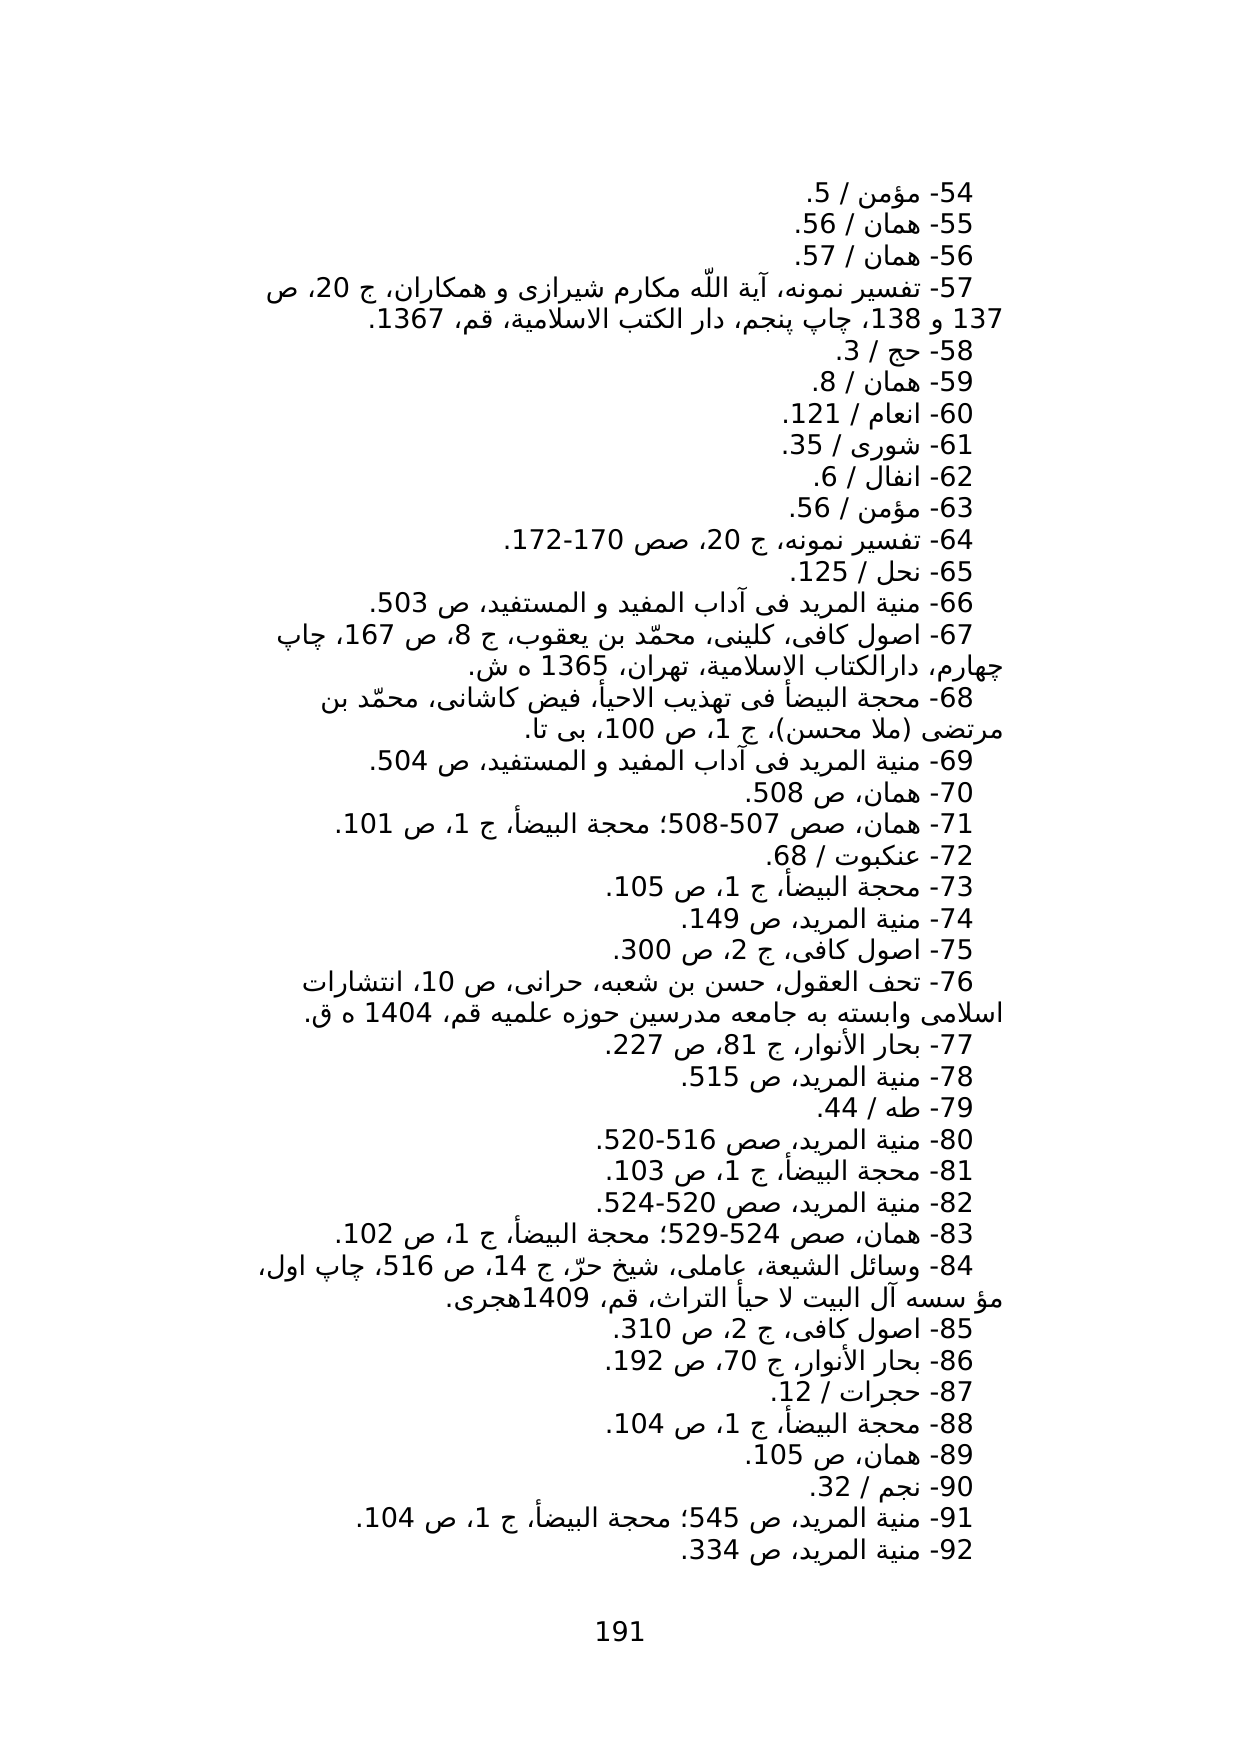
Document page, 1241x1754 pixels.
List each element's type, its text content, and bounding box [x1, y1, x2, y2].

text 60- انعام / 121. [236, 398, 1004, 430]
text 70- همان، ص 508. [236, 777, 1004, 808]
text 87- حجرات / 12. [236, 1377, 1004, 1408]
text 62- انفال / 6. [236, 461, 1004, 493]
text 90- نجم / 32. [236, 1471, 1004, 1503]
text 86- بحار الأنوار، ج 70، ص 192. [236, 1345, 1004, 1377]
text 89- همان، ص 105. [236, 1440, 1004, 1471]
text 83- همان، صص 524-529؛ محجة البيضأ، ج 1، ص 102. [236, 1219, 1004, 1250]
text 63- مؤمن / 56. [236, 493, 1004, 524]
text 85- اصول كافى، ج 2، ص 310. [236, 1313, 1004, 1345]
text 61- شورى / 35. [236, 430, 1004, 461]
text 92- منية المريد، ص 334. [236, 1534, 1004, 1566]
text 56- همان / 57. [236, 240, 1004, 272]
text 82- منية المريد، صص 520-524. [236, 1187, 1004, 1219]
text 91- منية المريد، ص 545؛ محجة البيضأ، ج 1، ص 104. [236, 1503, 1004, 1534]
text 55- همان / 56. [236, 209, 1004, 240]
text 65- نحل / 125. [236, 556, 1004, 587]
text 59- همان / 8. [236, 367, 1004, 398]
text 84- وسائل الشيعة، عاملى، شيخ حرّ، ج 14، ص 516، چاپ اول، مؤ سسه آل البيت لا حيأ التراث، قم، 1409هجرى. [236, 1250, 1004, 1313]
text 77- بحار الأنوار، ج 81، ص 227. [236, 1029, 1004, 1061]
text 66- منية المريد فى آداب المفيد و المستفيد، ص 503. [236, 587, 1004, 619]
text 58- حج / 3. [236, 335, 1004, 367]
text 57- تفسير نمونه، آية اللّه مكارم شيرازى و همكاران، ج 20، ص 137 و 138، چاپ پنجم، دار الكتب الاسلامية، قم، 1367. [236, 272, 1004, 335]
text 68- محجة البيضأ فى تهذيب الاحيأ، فيض كاشانى، محمّد بن مرتضى (ملا محسن)، ج 1، ص 100، بى تا. [236, 682, 1004, 745]
text 71- همان، صص 507-508؛ محجة البيضأ، ج 1، ص 101. [236, 808, 1004, 840]
text 67- اصول كافى، كلينى، محمّد بن يعقوب، ج 8، ص 167، چاپ چهارم، دارالكتاب الاسلامية، تهران، 1365 ه ش. [236, 619, 1004, 682]
text 74- منية المريد، ص 149. [236, 903, 1004, 935]
text 81- محجة البيضأ، ج 1، ص 103. [236, 1156, 1004, 1187]
text 69- منية المريد فى آداب المفيد و المستفيد، ص 504. [236, 745, 1004, 777]
text 72- عنكبوت / 68. [236, 840, 1004, 872]
text 76- تحف العقول، حسن بن شعبه، حرانى، ص 10، انتشارات اسلامى وابسته به جامعه مدرسين حوزه علميه قم، 1404 ه ق. [236, 966, 1004, 1029]
text 79- طه / 44. [236, 1092, 1004, 1124]
text 80- منية المريد، صص 516-520. [236, 1124, 1004, 1156]
text 88- محجة البيضأ، ج 1، ص 104. [236, 1408, 1004, 1440]
text 73- محجة البيضأ، ج 1، ص 105. [236, 872, 1004, 903]
text 75- اصول كافى، ج 2، ص 300. [236, 935, 1004, 966]
text 78- منية المريد، ص 515. [236, 1061, 1004, 1092]
text 64- تفسير نمونه، ج 20، صص 170-172. [236, 524, 1004, 556]
text 54- مؤمن / 5. [236, 177, 1004, 209]
